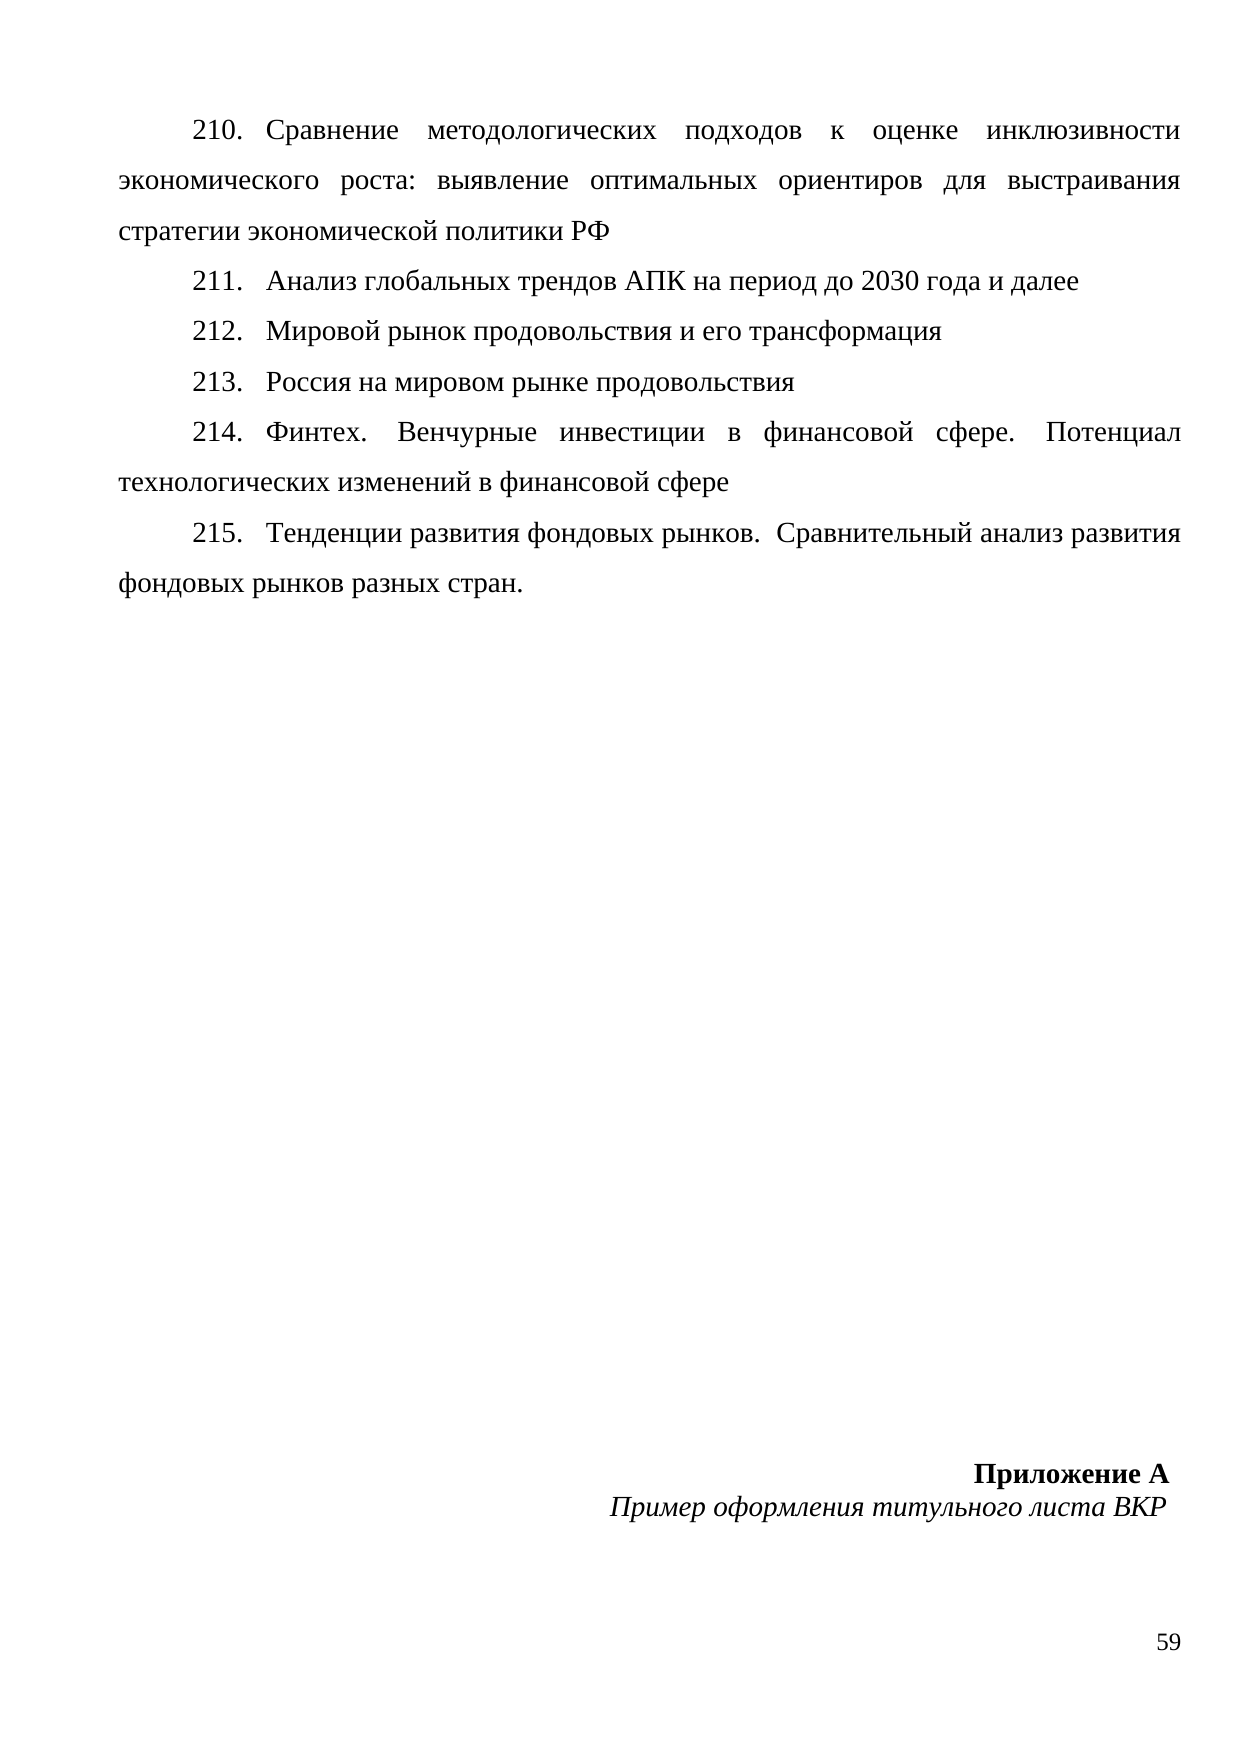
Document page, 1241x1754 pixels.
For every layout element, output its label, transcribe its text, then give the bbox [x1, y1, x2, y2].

list Россия на мировом рынке продовольствия [118, 364, 1181, 397]
list Сравнение методологических подходов к оценке инклюзивности экономического роста: выявление оптимальных ориентиров для выстраивания стратегии экономической политики РФ [118, 112, 1181, 246]
list Финтех. Венчурные инвестиции в финансовой сфере. Потенциал технологических изменений в финансовой сфере [118, 414, 1181, 498]
list Анализ глобальных трендов АПК на период до 2030 года и далее [118, 263, 1181, 297]
subtitle Приложение А [118, 1457, 1170, 1490]
list Тенденции развития фондовых рынков. Сравнительный анализ развития фондовых рынков разных стран. [118, 515, 1181, 598]
list Мировой рынок продовольствия и его трансформация [118, 313, 1181, 347]
text Пример оформления титульного листа ВКР [118, 1490, 1170, 1523]
